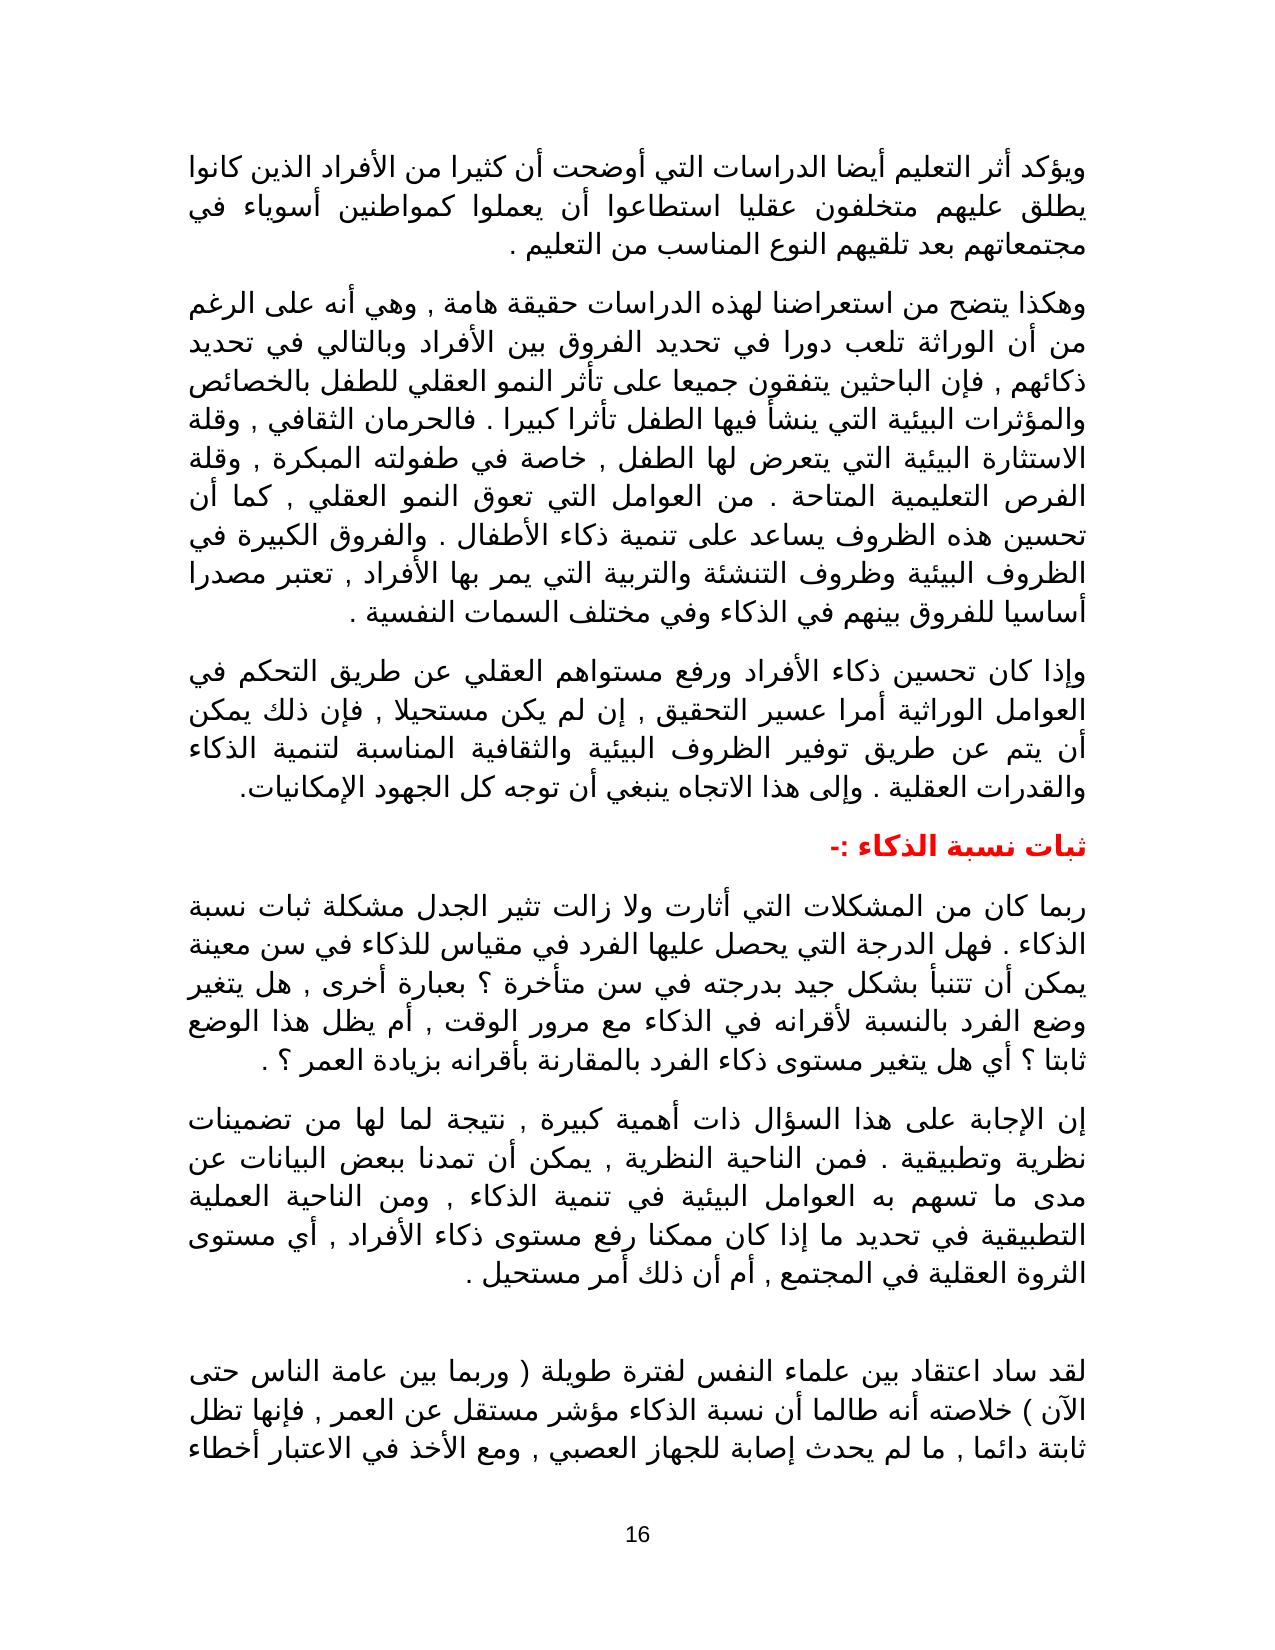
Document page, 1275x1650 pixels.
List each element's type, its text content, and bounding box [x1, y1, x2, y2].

text ربما كان من المشكلات التي أثارت ولا زالت تثير الجدل مشكلة ثبات نسبة الذكاء . فهل الدرجة التي يحصل عليها الفرد في مقياس للذكاء في سن معينة يمكن أن تتنبأ بشكل جيد بدرجته في سن متأخرة ؟ بعبارة أخرى , هل يتغير وضع الفرد بالنسبة لأقرانه في الذكاء مع مرور الوقت , أم يظل هذا الوضع ثابتا ؟ أي هل يتغير مستوى ذكاء الفرد بالمقارنة بأقرانه بزيادة العمر ؟ . [187, 888, 1087, 1076]
text ويؤكد أثر التعليم أيضا الدراسات التي أوضحت أن كثيرا من الأفراد الذين كانوا يطلق عليهم متخلفون عقليا استطاعوا أن يعملوا كمواطنين أسوياء في مجتمعاتهم بعد تلقيهم النوع المناسب من التعليم . [187, 150, 1087, 261]
text وهكذا يتضح من استعراضنا لهذه الدراسات حقيقة هامة , وهي أنه على الرغم من أن الوراثة تلعب دورا في تحديد الفروق بين الأفراد وبالتالي في تحديد ذكائهم , فإن الباحثين يتفقون جميعا على تأثر النمو العقلي للطفل بالخصائص والمؤثرات البيئية التي ينشأ فيها الطفل تأثرا كبيرا . فالحرمان الثقافي , وقلة الاستثارة البيئية التي يتعرض لها الطفل , خاصة في طفولته المبكرة , وقلة الفرص التعليمية المتاحة . من العوامل التي تعوق النمو العقلي , كما أن تحسين هذه الظروف يساعد على تنمية ذكاء الأطفال . والفروق الكبيرة في الظروف البيئية وظروف التنشئة والتربية التي يمر بها الأفراد , تعتبر مصدرا أساسيا للفروق بينهم في الذكاء وفي مختلف السمات النفسية . [187, 286, 1087, 628]
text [187, 1354, 1087, 1465]
text إن الإجابة على هذا السؤال ذات أهمية كبيرة , نتيجة لما لها من تضمينات نظرية وتطبيقية . فمن الناحية النظرية , يمكن أن تمدنا ببعض البيانات عن مدى ما تسهم به العوامل البيئية في تنمية الذكاء , ومن الناحية العملية التطبيقية في تحديد ما إذا كان ممكنا رفع مستوى ذكاء الأفراد , أي مستوى الثروة العقلية في المجتمع , أم أن ذلك أمر مستحيل . [187, 1102, 1087, 1290]
text وإذا كان تحسين ذكاء الأفراد ورفع مستواهم العقلي عن طريق التحكم في العوامل الوراثية أمرا عسير التحقيق , إن لم يكن مستحيلا , فإن ذلك يمكن أن يتم عن طريق توفير الظروف البيئية والثقافية المناسبة لتنمية الذكاء والقدرات العقلية . وإلى هذا الاتجاه ينبغي أن توجه كل الجهود الإمكانيات. [187, 654, 1087, 803]
text ثبات نسبة الذكاء :- [187, 829, 1087, 863]
